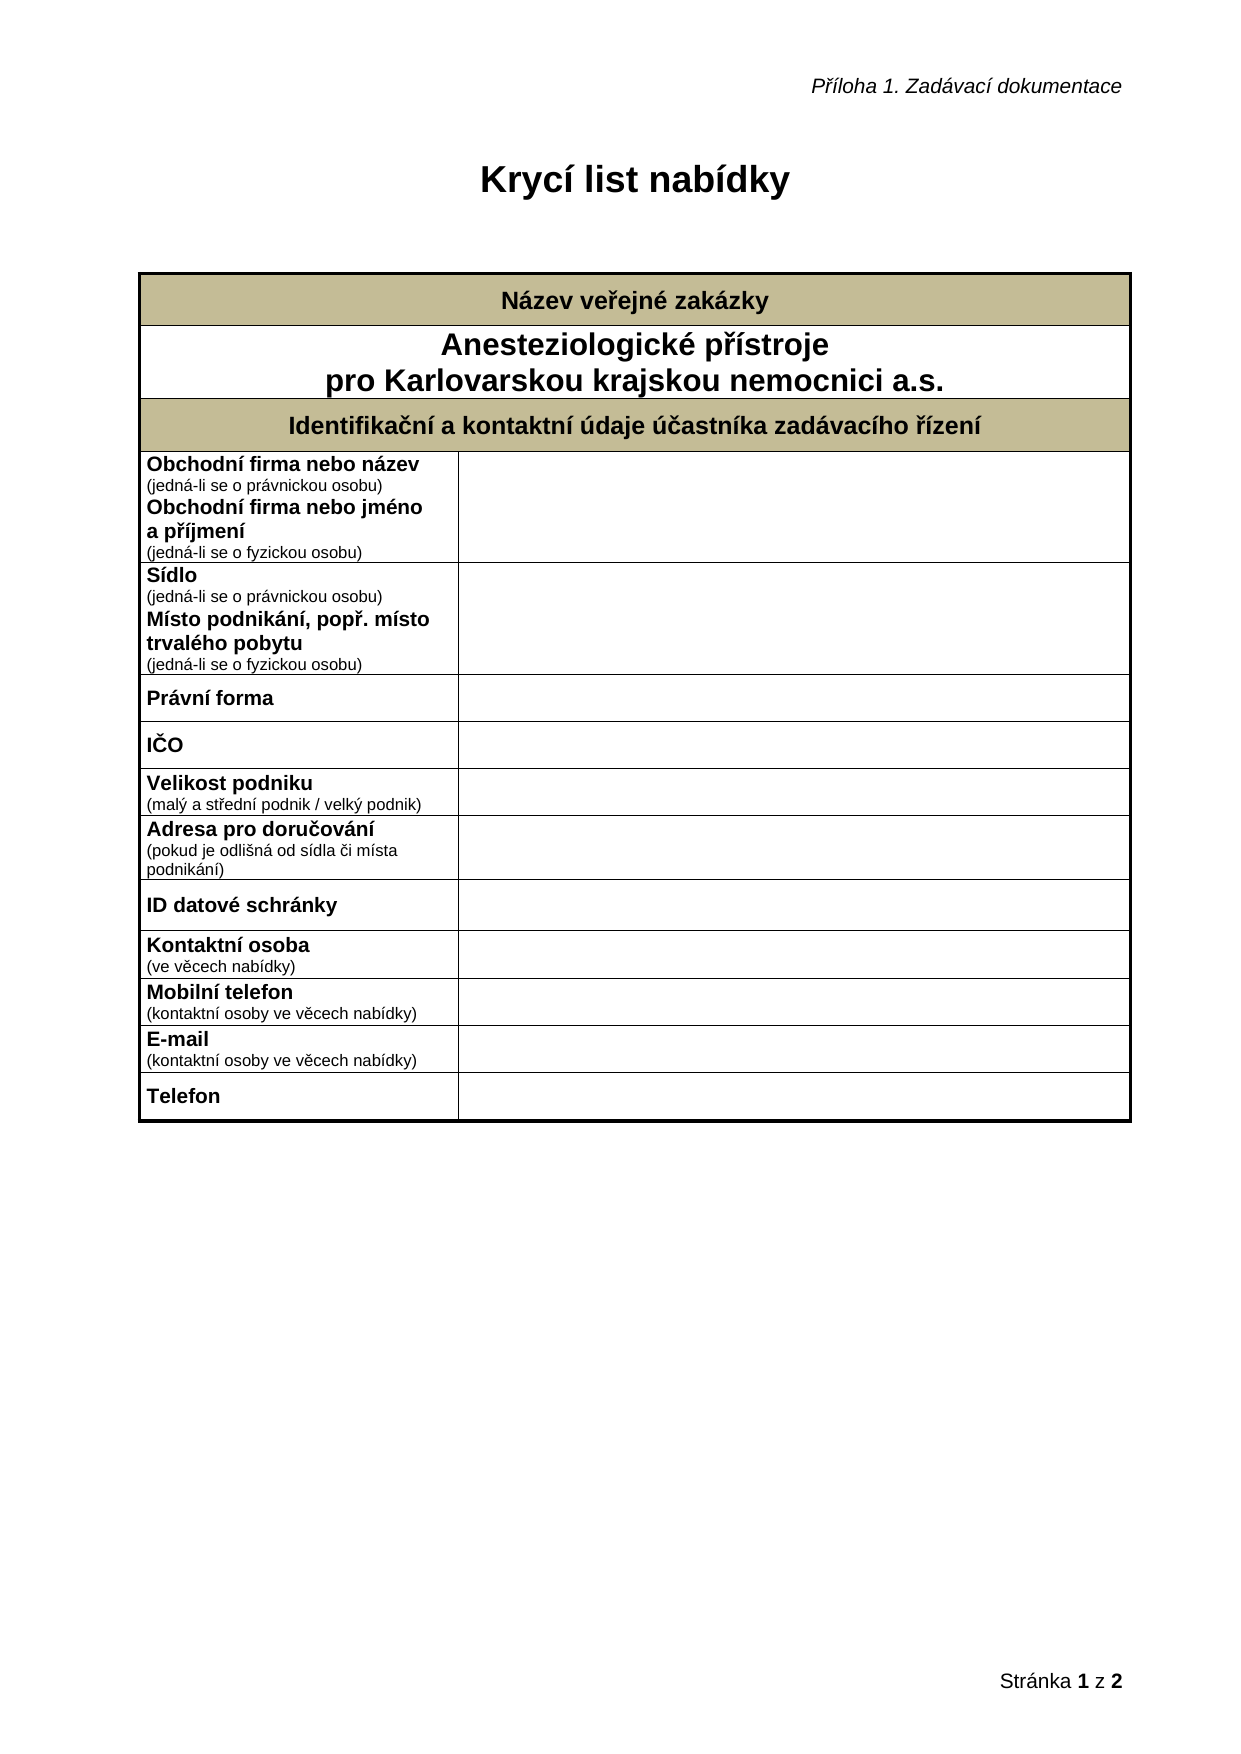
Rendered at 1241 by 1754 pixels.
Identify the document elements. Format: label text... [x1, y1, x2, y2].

table_cell [459, 880, 1129, 930]
table_cell [459, 931, 1129, 977]
table_cell [459, 563, 1129, 673]
table_cell Kontaktní osoba (ve věcech nabídky) [141, 931, 458, 977]
table_cell E-mail (kontaktní osoby ve věcech nabídky) [141, 1026, 458, 1072]
table_cell IČO [141, 722, 458, 768]
table_cell [459, 1026, 1129, 1072]
table_cell Adresa pro doručování (pokud je odlišná od sídla či místa podnikání) [141, 816, 458, 879]
text Krycí list nabídky [148, 157, 1122, 200]
table_cell Obchodní firma nebo název (jedná-li se o právnickou osobu) Obchodní firma nebo jméno a příjmení (jedná-li se o fyzickou osobu) [141, 452, 458, 562]
table_cell Telefon [141, 1073, 458, 1119]
table_cell [459, 675, 1129, 721]
table_cell Mobilní telefon (kontaktní osoby ve věcech nabídky) [141, 979, 458, 1025]
table_cell Anesteziologické přístroje pro Karlovarskou krajskou nemocnici a.s. [141, 326, 1129, 398]
table_cell [459, 722, 1129, 768]
table_cell Identifikační a kontaktní údaje účastníka zadávacího řízení [141, 399, 1129, 451]
table_cell Sídlo (jedná-li se o právnickou osobu) Místo podnikání, popř. místo trvalého pobytu (jedná-li se o fyzickou osobu) [141, 563, 458, 673]
table_cell [459, 979, 1129, 1025]
table_cell Právní forma [141, 675, 458, 721]
table_cell [459, 1073, 1129, 1119]
table_cell Velikost podniku (malý a střední podnik / velký podnik) [141, 769, 458, 815]
table_cell [459, 452, 1129, 562]
table_header Název veřejné zakázky [141, 275, 1129, 325]
table_cell [459, 769, 1129, 815]
table_cell ID datové schránky [141, 880, 458, 930]
table_cell [459, 816, 1129, 879]
